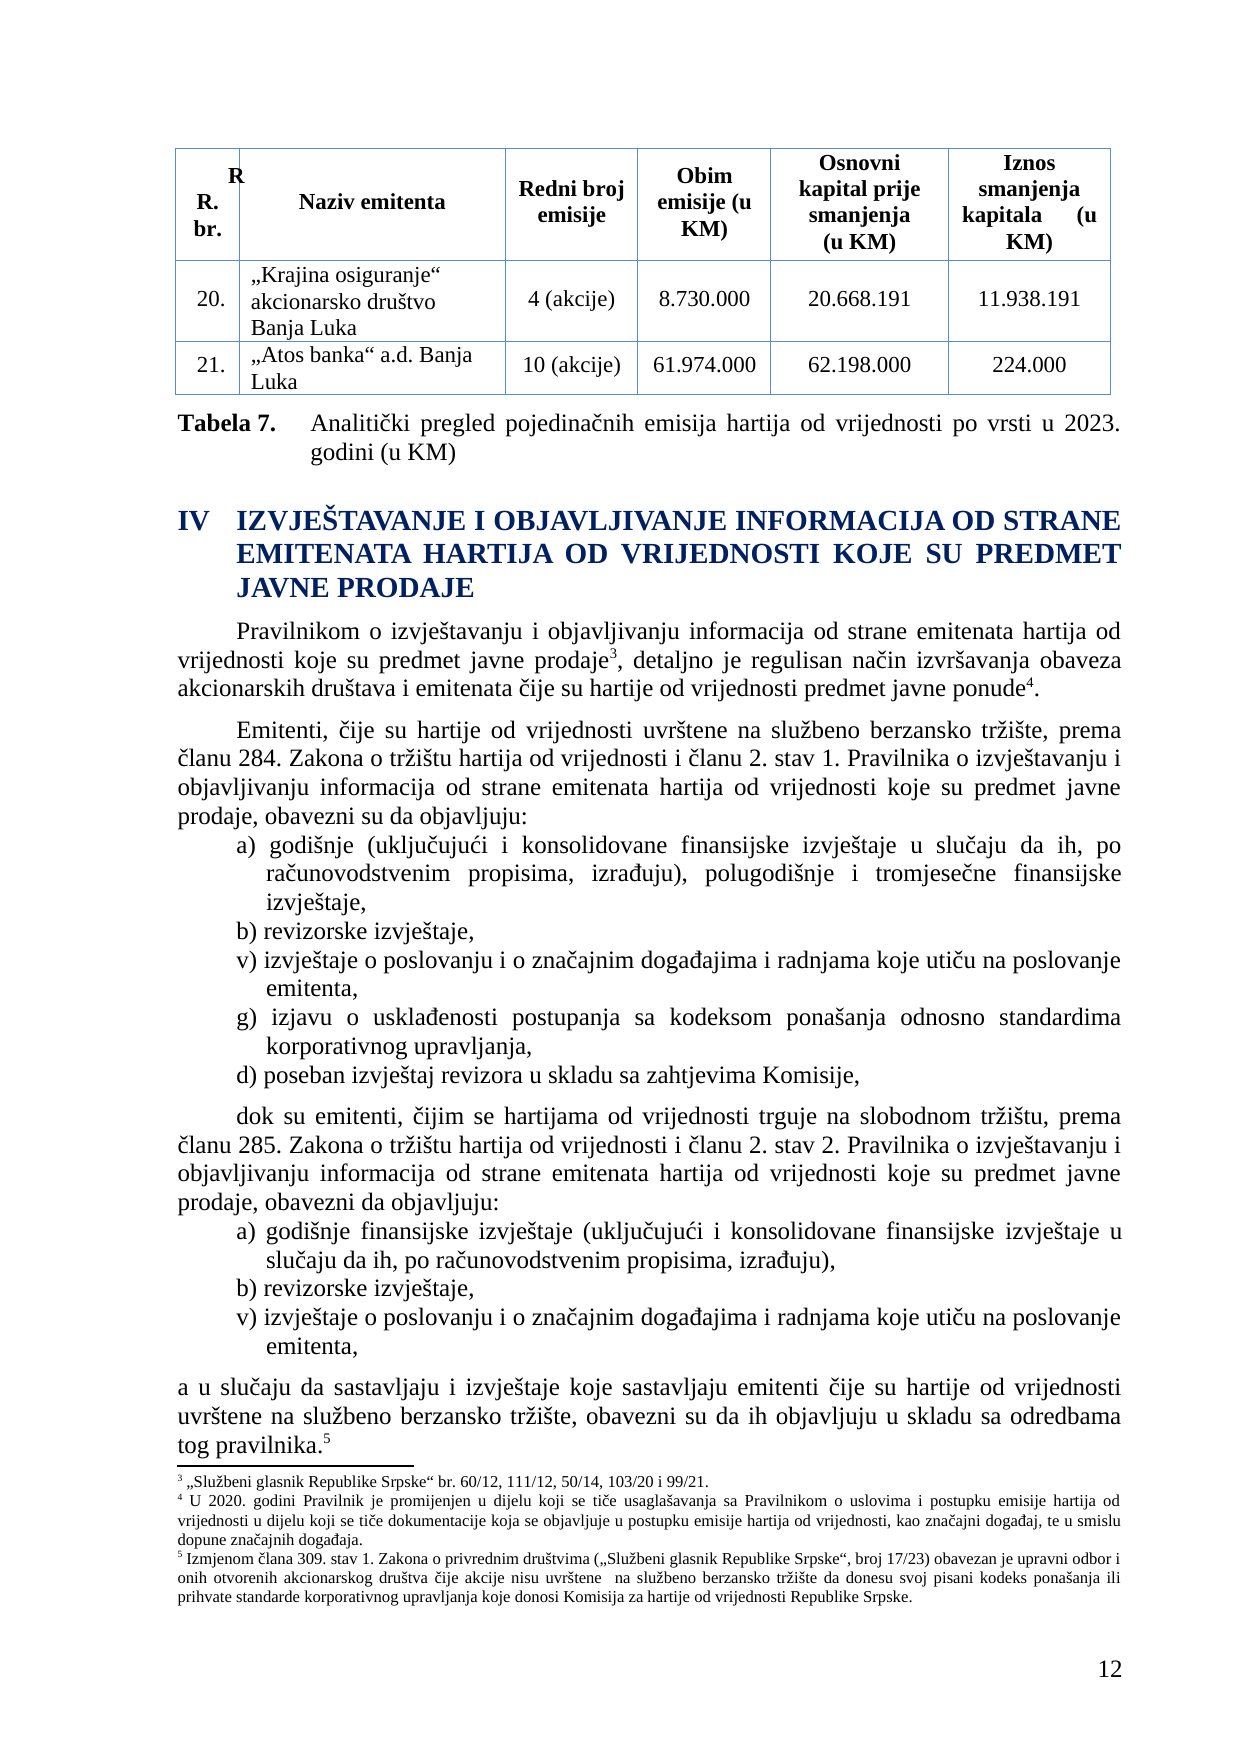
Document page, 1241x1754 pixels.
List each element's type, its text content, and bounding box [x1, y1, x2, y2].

text a) godišnje finansijske izvještaje (uklјučujući i konsolidovane finansijske izvještaje u slučaju da ih, po računovodstvenim propisima, izrađuju), [236, 1216, 1122, 1273]
table_cell Naziv emitenta [240, 149, 505, 260]
text Pravilnikom o izvještavanju i objavlјivanju informacija od strane emitenata hartija od vrijednosti koje su predmet javne prodaje, detalјno je regulisan način izvršavanja obaveza akcionarskih društava i emitenata čije su hartije od vrijednosti predmet javne ponude. [177, 616, 1122, 702]
text d) poseban izvještaj revizora u skladu sa zahtjevima Komisije, [236, 1060, 1122, 1088]
text g) izjavu o usklađenosti postupanja sa kodeksom ponašanja odnosno standardima korporativnog upravlјanja, [236, 1002, 1122, 1060]
table_cell 10 (akcije) [506, 342, 637, 394]
table_cell Obim emisije (u KM) [638, 149, 770, 260]
table_cell 20. [176, 261, 239, 341]
table_cell 21. [176, 342, 239, 394]
table_cell 4 (akcije) [506, 261, 637, 341]
table_cell 224.000 [949, 342, 1110, 394]
table_cell 20.668.191 [771, 261, 948, 341]
text b) revizorske izvještaje, [236, 916, 1122, 945]
subtitle IZVJEŠTAVANJE I OBJAVLJIVANJE INFORMACIJA OD STRANE EMITENATA HARTIJA OD VRIJEDNOSTI KOJE SU PREDMET JAVNE PRODAJE [177, 503, 1122, 603]
text a) godišnje (uklјučujući i konsolidovane finansijske izvještaje u slučaju da ih, po računovodstvenim propisima, izrađuju), polugodišnje i tromjesečne finansijske izvještaje, [236, 830, 1122, 916]
table_cell „Atos banka“ a.d. Banja Luka [240, 342, 505, 394]
text b) revizorske izvještaje, [236, 1273, 1122, 1302]
table_cell 8.730.000 [638, 261, 770, 341]
table_cell RR. br. [176, 149, 239, 260]
table_cell Iznos smanjenja kapitala (u KM) [949, 149, 1110, 260]
text v) izvještaje o poslovanju i o značajnim događajima i radnjama koje utiču na poslovanje emitenta, [236, 1302, 1122, 1360]
table_cell „Krajina osiguranje“ akcionarsko društvo Banja Luka [240, 261, 505, 341]
table_cell Redni broj emisije [506, 149, 637, 260]
table_cell 61.974.000 [638, 342, 770, 394]
text a u slučaju da sastavlјaju i izvještaje koje sastavlјaju emitenti čije su hartije od vrijednosti uvrštene na službeno berzansko tržište, obavezni su da ih objavlјuju u skladu sa odredbama tog pravilnika. [177, 1372, 1122, 1458]
text dok su emitenti, čijim se hartijama od vrijednosti trguje na slobodnom tržištu, prema članu 285. Zakona o tržištu hartija od vrijednosti i članu 2. stav 2. Pravilnika o izvještavanju i objavlјivanju informacija od strane emitenata hartija od vrijednosti koje su predmet javne prodaje, obavezni da objavlјuju: [177, 1101, 1122, 1216]
table_cell Osnovni kapital prije smanjenja (u KM) [771, 149, 948, 260]
text v) izvještaje o poslovanju i o značajnim događajima i radnjama koje utiču na poslovanje emitenta, [236, 945, 1122, 1002]
text Emitenti, čije su hartije od vrijednosti uvrštene na službeno berzansko tržište, prema članu 284. Zakona o tržištu hartija od vrijednosti i članu 2. stav 1. Pravilnika o izvještavanju i objavlјivanju informacija od strane emitenata hartija od vrijednosti koje su predmet javne prodaje, obavezni su da objavlјuju: [177, 715, 1122, 830]
table_cell 11.938.191 [949, 261, 1110, 341]
table_cell 62.198.000 [771, 342, 948, 394]
